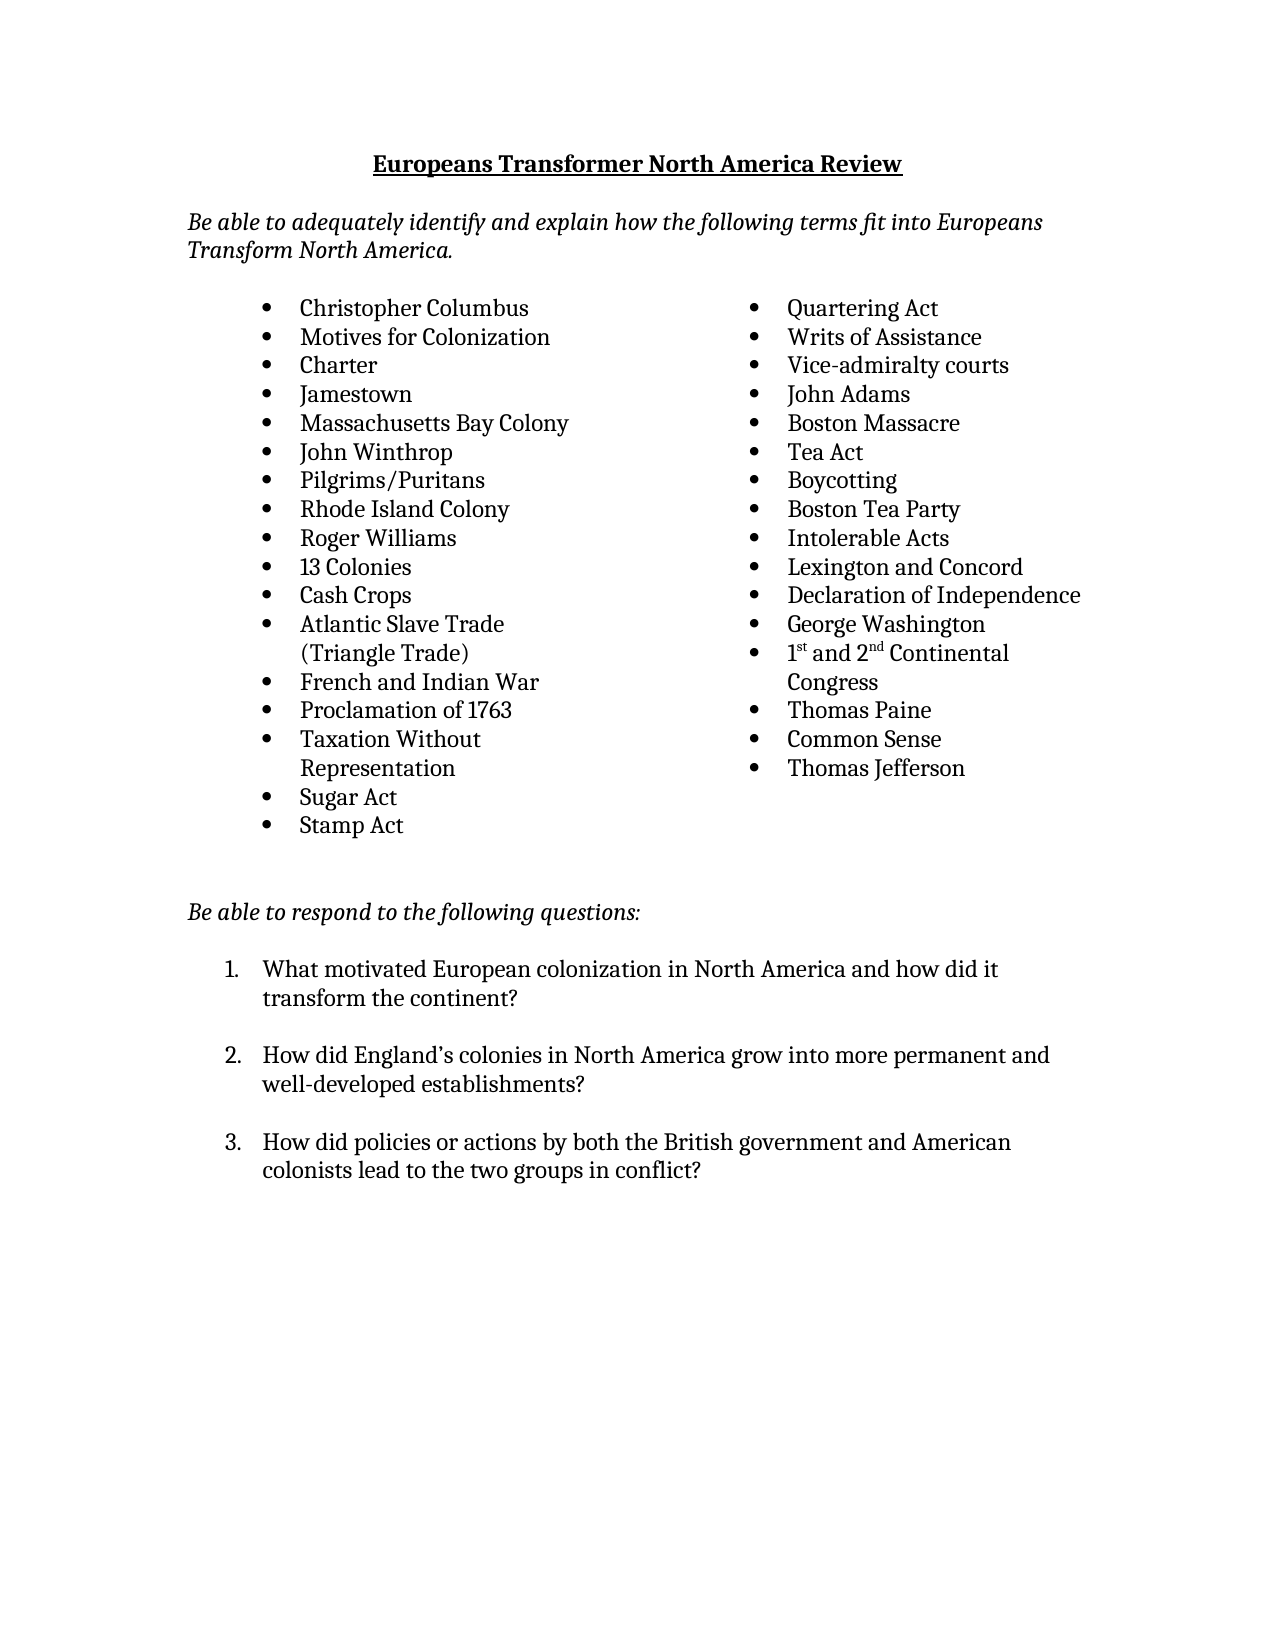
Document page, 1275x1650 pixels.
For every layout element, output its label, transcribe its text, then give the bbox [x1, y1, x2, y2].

text Be able to adequately identify and explain how the following terms fit into Europeans Transform North America. [187, 207, 1087, 265]
list Boston Tea Party [750, 495, 1087, 524]
list Tea Act [750, 437, 1087, 466]
list Boston Massacre [750, 409, 1087, 437]
list Proclamation of 1763 [262, 696, 600, 725]
list Pilgrims/Puritans [262, 466, 600, 495]
list What motivated European colonization in North America and how did it transform the continent? [225, 955, 1087, 1012]
list Atlantic Slave Trade (Triangle Trade) [262, 610, 600, 667]
list Jamestown [262, 380, 600, 409]
list How did England’s colonies in North America grow into more permanent and well-developed establishments? [225, 1041, 1087, 1099]
list Cash Crops [262, 581, 600, 610]
list John Winthrop [262, 437, 600, 466]
list Writs of Assistance [750, 322, 1087, 351]
list George Washington [750, 610, 1087, 639]
list Boycotting [750, 466, 1087, 495]
list Massachusetts Bay Colony [262, 409, 600, 437]
list French and Indian War [262, 667, 600, 696]
list Intolerable Acts [750, 524, 1087, 552]
list John Adams [750, 380, 1087, 409]
list Vice-admiralty courts [750, 351, 1087, 380]
list Sugar Act [262, 782, 600, 811]
list Christopher Columbus [262, 294, 600, 322]
list Roger Williams [262, 524, 600, 552]
list 1st and 2nd Continental Congress [750, 639, 1087, 696]
list 13 Colonies [262, 552, 600, 581]
list How did policies or actions by both the British government and American colonists lead to the two groups in conflict? [225, 1127, 1087, 1185]
text Be able to respond to the following questions: [187, 897, 762, 926]
list Charter [262, 351, 600, 380]
list Motives for Colonization [262, 322, 600, 351]
list Rhode Island Colony [262, 495, 600, 524]
list Taxation Without Representation [262, 725, 600, 782]
list Thomas Paine [750, 696, 1087, 725]
list Declaration of Independence [750, 581, 1087, 610]
list Quartering Act [750, 294, 1087, 322]
list Common Sense [750, 725, 1087, 754]
list Lexington and Concord [750, 552, 1087, 581]
list Thomas Jefferson [750, 754, 1087, 782]
list Stamp Act [262, 811, 600, 840]
text Europeans Transformer North America Review [187, 150, 1087, 179]
